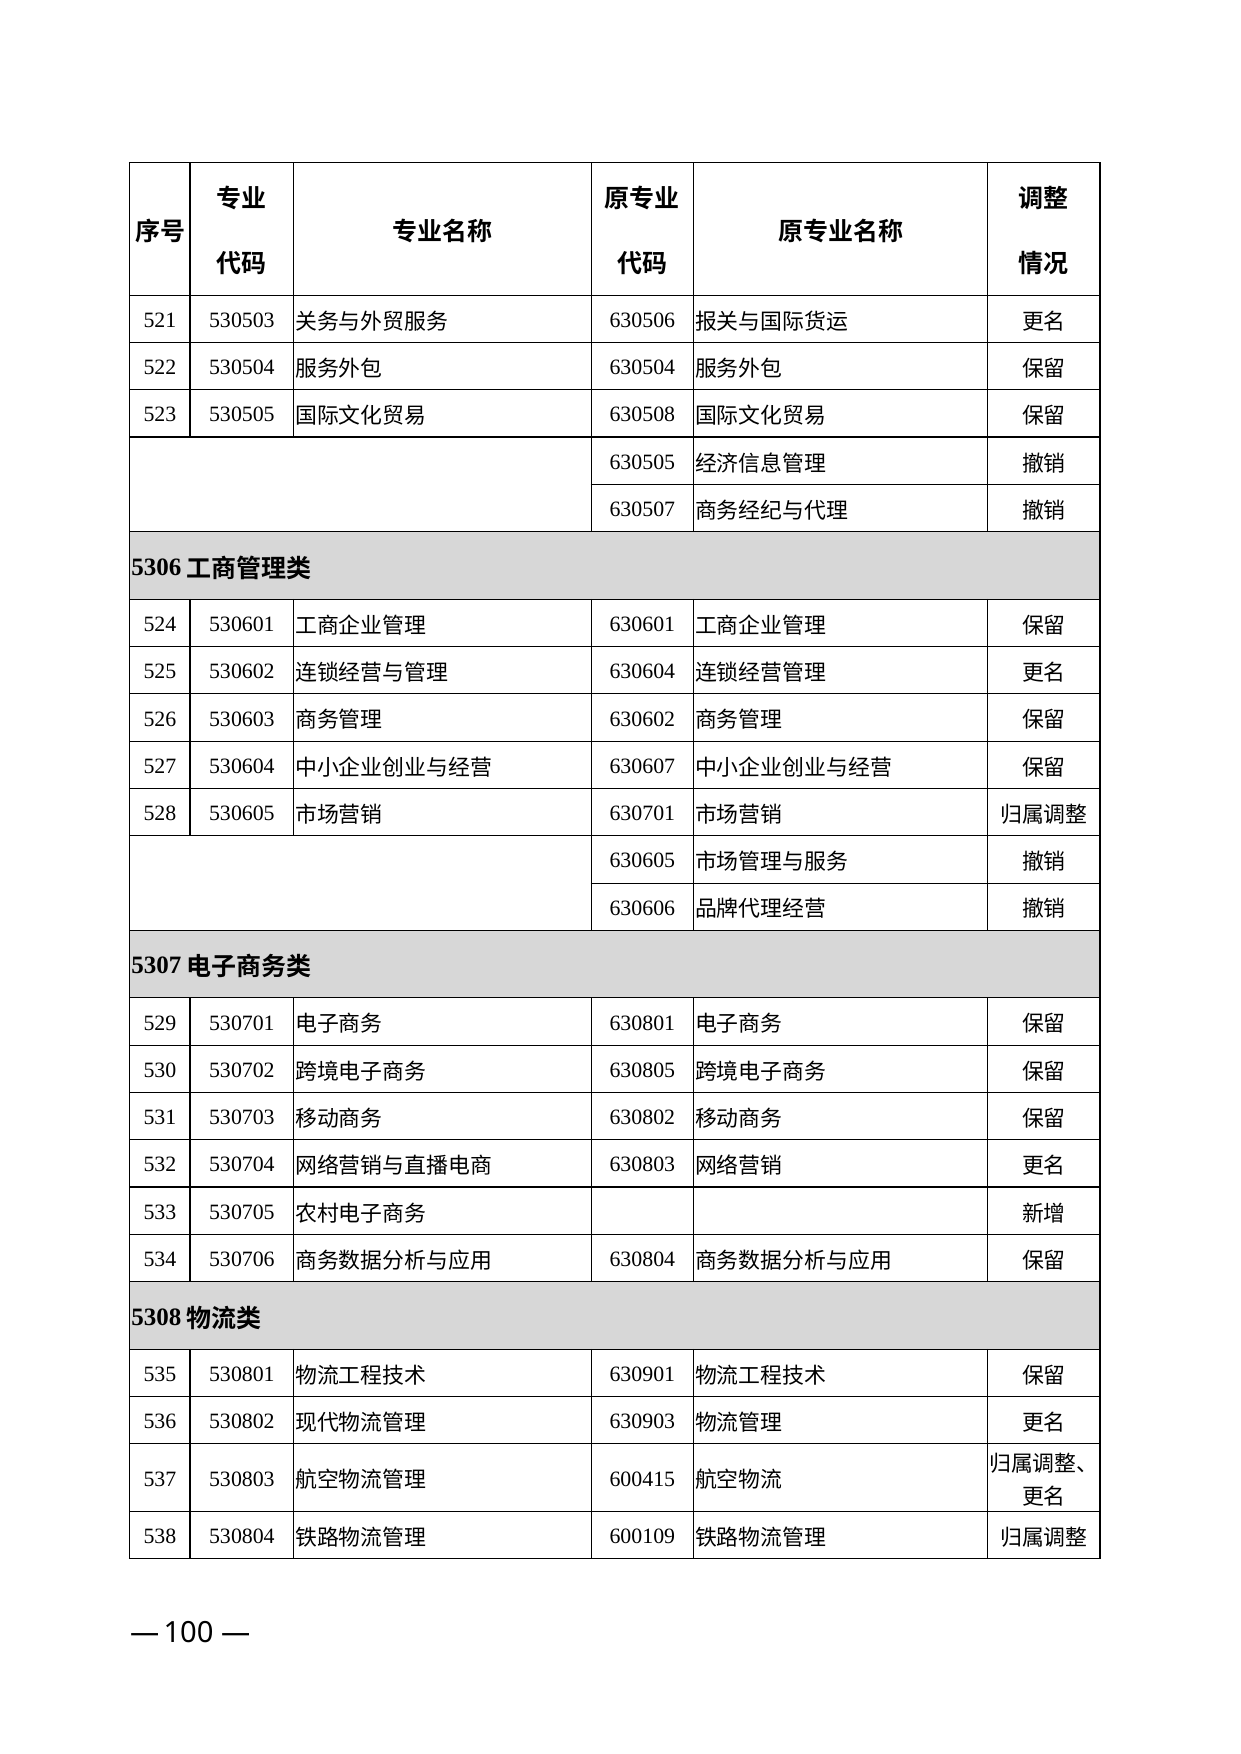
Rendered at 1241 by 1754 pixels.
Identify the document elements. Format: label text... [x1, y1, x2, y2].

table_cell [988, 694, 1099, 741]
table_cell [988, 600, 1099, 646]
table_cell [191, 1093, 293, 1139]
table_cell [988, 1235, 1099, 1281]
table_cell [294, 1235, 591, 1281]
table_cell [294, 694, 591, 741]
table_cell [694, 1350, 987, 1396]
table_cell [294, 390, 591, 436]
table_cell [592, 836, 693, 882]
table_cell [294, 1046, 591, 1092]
table_header 原专业 代码 [592, 163, 693, 294]
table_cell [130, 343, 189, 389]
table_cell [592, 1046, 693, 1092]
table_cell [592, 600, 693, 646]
table_header 调整 情况 [988, 163, 1099, 294]
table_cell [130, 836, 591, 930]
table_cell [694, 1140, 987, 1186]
table_header 原专业名称 [694, 163, 987, 294]
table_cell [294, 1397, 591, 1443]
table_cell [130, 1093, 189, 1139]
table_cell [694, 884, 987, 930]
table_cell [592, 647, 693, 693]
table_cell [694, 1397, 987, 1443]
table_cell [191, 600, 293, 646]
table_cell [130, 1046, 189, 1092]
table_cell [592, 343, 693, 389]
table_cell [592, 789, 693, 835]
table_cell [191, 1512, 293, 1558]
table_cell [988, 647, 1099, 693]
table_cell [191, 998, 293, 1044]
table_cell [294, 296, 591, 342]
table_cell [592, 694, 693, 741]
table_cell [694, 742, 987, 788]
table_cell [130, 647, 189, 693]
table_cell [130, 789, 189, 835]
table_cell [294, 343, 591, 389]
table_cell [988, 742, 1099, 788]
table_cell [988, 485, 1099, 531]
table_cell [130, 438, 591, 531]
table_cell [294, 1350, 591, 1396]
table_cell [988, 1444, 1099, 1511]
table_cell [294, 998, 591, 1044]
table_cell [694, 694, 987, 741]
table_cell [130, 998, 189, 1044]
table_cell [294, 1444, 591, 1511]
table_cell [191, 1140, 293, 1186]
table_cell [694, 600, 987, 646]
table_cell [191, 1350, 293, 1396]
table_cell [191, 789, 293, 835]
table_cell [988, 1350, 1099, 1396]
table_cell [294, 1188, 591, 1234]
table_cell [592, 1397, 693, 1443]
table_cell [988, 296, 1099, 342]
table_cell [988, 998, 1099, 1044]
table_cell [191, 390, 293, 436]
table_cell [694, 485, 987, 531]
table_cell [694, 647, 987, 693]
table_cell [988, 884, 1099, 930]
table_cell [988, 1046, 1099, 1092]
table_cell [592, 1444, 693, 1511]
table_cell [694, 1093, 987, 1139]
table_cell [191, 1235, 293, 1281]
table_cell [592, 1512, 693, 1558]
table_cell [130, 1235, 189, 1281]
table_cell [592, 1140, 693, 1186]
table_header 专业 代码 [191, 163, 293, 294]
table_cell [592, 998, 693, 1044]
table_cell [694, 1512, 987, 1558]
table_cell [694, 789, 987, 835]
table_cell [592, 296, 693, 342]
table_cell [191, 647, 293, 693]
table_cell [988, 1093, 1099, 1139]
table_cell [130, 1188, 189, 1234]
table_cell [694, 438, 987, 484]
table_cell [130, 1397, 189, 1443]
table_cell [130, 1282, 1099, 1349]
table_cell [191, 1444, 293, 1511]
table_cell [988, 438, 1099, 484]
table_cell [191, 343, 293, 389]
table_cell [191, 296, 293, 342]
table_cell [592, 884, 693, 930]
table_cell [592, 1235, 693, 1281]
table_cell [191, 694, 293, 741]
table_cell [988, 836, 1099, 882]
table_header 序号 [130, 163, 189, 294]
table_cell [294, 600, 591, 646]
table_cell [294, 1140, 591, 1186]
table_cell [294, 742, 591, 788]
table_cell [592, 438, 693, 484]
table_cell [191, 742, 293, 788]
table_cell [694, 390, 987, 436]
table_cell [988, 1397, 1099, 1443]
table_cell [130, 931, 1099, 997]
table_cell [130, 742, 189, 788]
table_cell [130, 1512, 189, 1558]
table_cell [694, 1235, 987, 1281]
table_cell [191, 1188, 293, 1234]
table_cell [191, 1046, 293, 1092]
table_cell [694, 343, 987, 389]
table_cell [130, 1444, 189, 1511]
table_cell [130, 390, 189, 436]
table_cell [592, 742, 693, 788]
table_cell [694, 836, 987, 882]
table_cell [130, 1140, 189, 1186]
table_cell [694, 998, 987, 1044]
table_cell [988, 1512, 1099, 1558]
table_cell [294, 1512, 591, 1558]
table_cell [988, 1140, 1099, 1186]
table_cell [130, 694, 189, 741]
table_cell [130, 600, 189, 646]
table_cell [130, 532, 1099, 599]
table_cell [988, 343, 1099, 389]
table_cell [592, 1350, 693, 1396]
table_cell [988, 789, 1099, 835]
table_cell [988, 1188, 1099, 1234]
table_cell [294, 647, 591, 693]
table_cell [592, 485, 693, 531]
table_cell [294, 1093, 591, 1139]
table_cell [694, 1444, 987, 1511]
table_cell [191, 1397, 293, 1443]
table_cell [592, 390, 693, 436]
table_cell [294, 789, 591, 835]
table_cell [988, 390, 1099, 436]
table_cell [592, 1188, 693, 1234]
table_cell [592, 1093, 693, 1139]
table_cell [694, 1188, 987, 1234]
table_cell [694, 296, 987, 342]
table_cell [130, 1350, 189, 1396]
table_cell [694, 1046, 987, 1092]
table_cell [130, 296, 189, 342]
table_header 专业名称 [294, 163, 591, 294]
